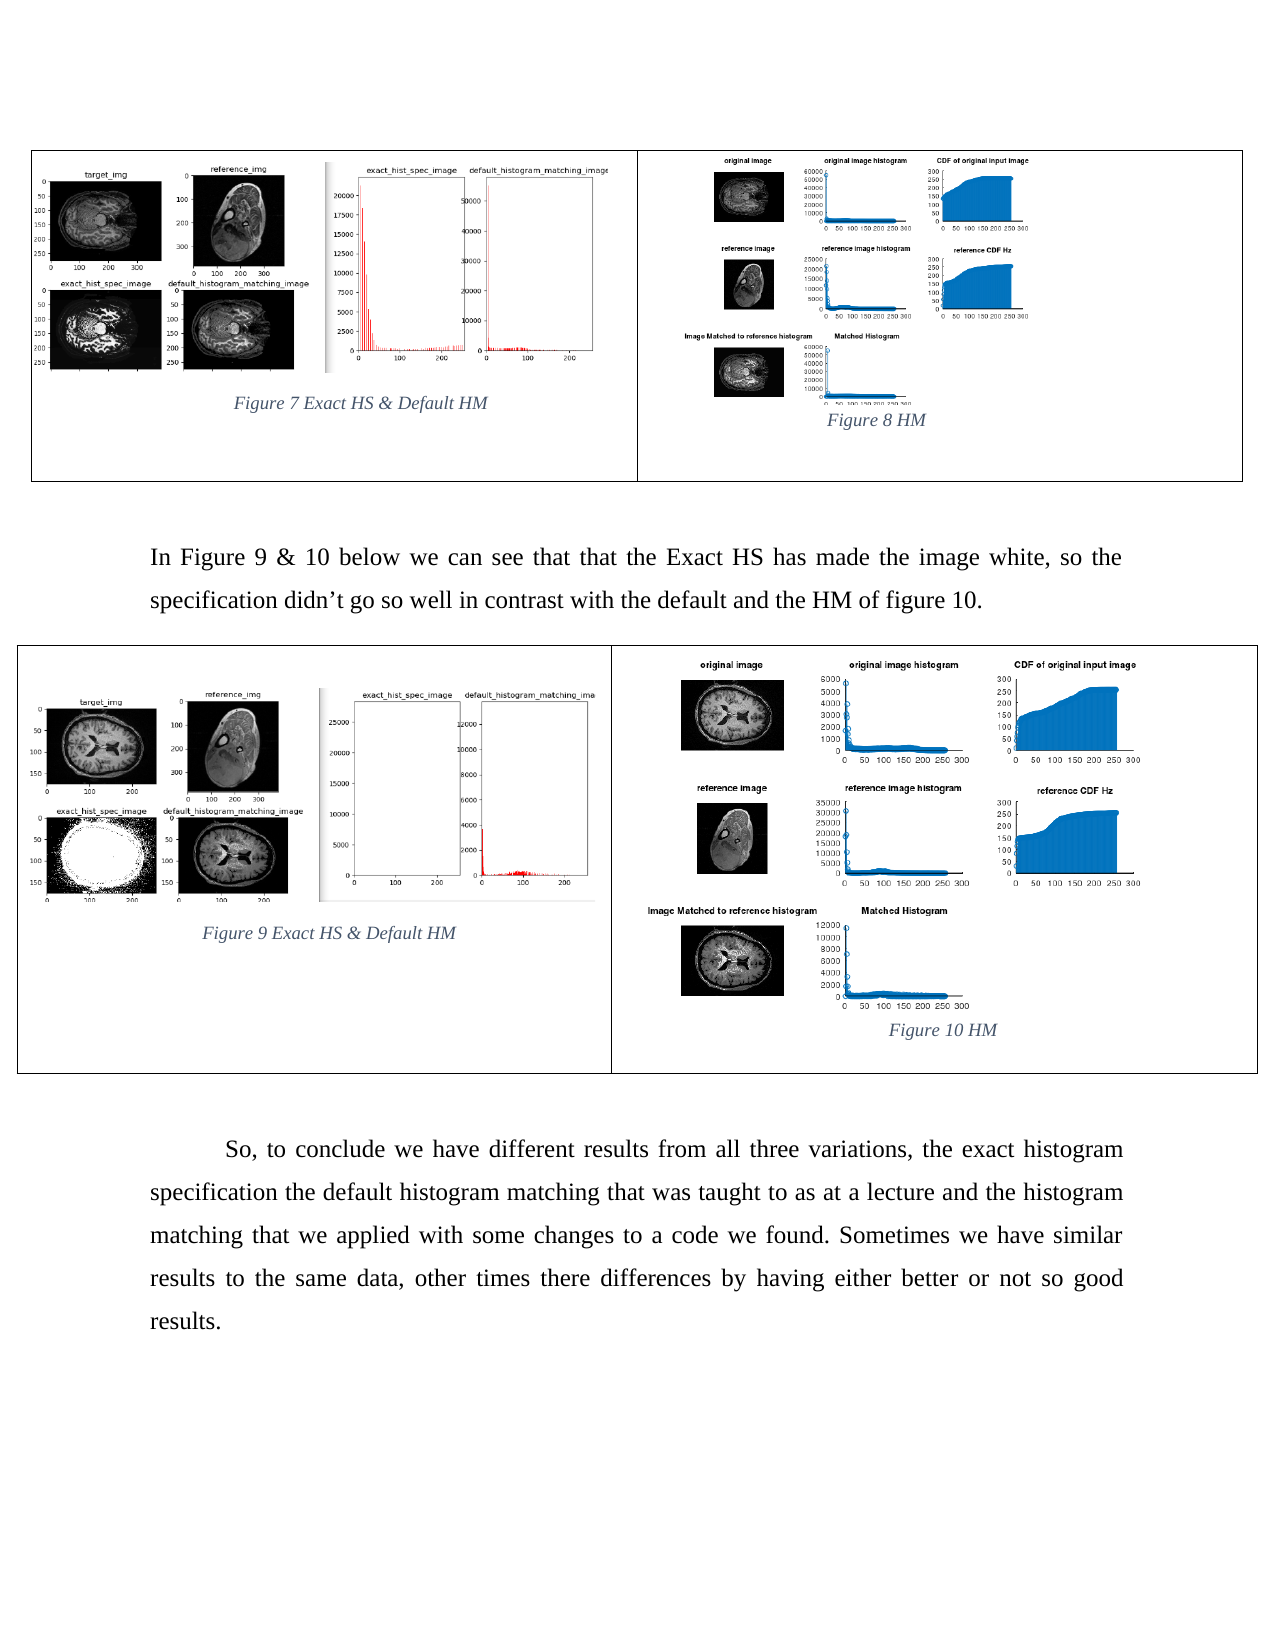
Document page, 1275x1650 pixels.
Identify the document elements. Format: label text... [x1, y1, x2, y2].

text In Figure 9 & 10 below we can see that that the Exact HS has made the image white, so the specification didn’t go so well in contrast with the default and the HM of figure 10. [150, 542, 1125, 614]
picture [32, 162, 608, 372]
picture [644, 651, 1145, 1014]
picture [683, 151, 1031, 405]
table_header [612, 646, 1257, 1072]
picture [26, 688, 595, 901]
table_header [32, 151, 637, 481]
table_header [638, 151, 1242, 481]
text So, to conclude we have different results from all three variations, the exact histogram specification the default histogram matching that was taught to as at a lecture and the histogram matching that we applied with some changes to a code we found. Sometimes we have similar results to the same data, other times there differences by having either better or not so good results. [150, 1134, 1125, 1335]
table_header [18, 646, 611, 1072]
